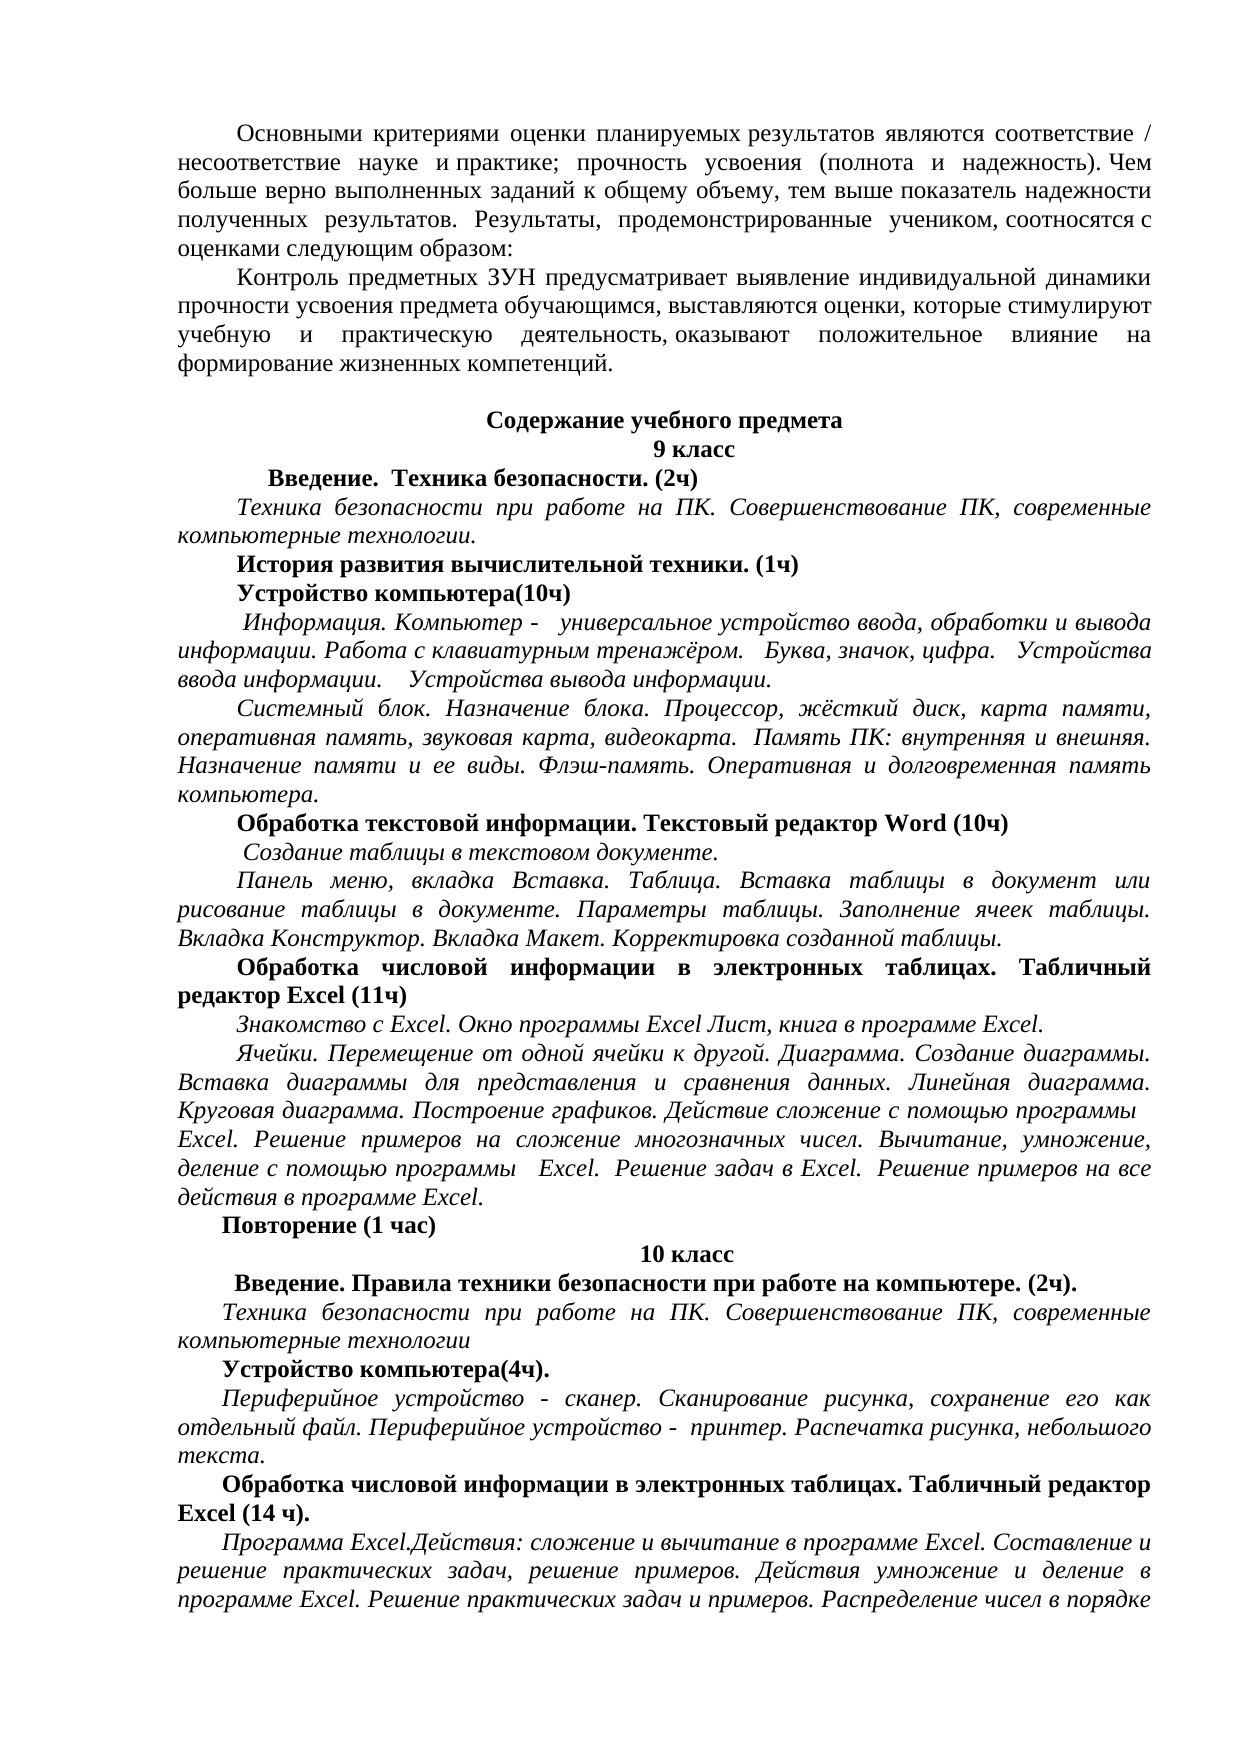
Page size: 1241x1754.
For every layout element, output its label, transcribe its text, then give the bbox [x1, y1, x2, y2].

text Основными критериями оценки планируемых результатов являются соответствие / несоответствие науке и практике; прочность усвоения (полнота и надежность). Чем больше верно выполненных заданий к общему объему, тем выше показатель надежности полученных результатов. Результаты, продемонстрированные учеником, соотносятся с оценками следующим образом: [177, 118, 1152, 262]
text Информация. Компьютер - универсальное устройство ввода, обработки и вывода информации. Работа с клавиатурным тренажёром. Буква, значок, цифра. Устройства ввода информации. Устройства вывода информации. [177, 607, 1152, 693]
text Устройство компьютера(4ч). [177, 1354, 1152, 1383]
text История развития вычислительной техники. (1ч) [177, 549, 1152, 578]
text Контроль предметных ЗУН предусматривает выявление индивидуальной динамики прочности усвоения предмета обучающимся, выставляются оценки, которые стимулируют учебную и практическую деятельность, оказывают положительное влияние на формирование жизненных компетенций. [177, 262, 1152, 377]
text Периферийное устройство - сканер. Сканирование рисунка, сохранение его как отдельный файл. Периферийное устройство - принтер. Распечатка рисунка, небольшого текста. [177, 1383, 1152, 1469]
text Обработка числовой информации в электронных таблицах. Табличный редактор Excel (11ч) [177, 952, 1152, 1009]
text Техника безопасности при работе на ПК. Совершенствование ПК, современные компьютерные технологии. [177, 492, 1152, 549]
text Знакомство с Excel. Окно программы Excel Лист, книга в программе Excel. [177, 1009, 1152, 1038]
text Ячейки. Перемещение от одной ячейки к другой. Диаграмма. Создание диаграммы. Вставка диаграммы для представления и сравнения данных. Линейная диаграмма. Круговая диаграмма. Построение графиков. Действие сложение с помощью программы Excel. Решение примеров на сложение многозначных чисел. Вычитание, умножение, деление с помощью программы Excel. Решение задач в Excel. Решение примеров на все действия в программе Excel. [177, 1038, 1152, 1211]
text Устройство компьютера(10ч) [177, 578, 1152, 607]
text Обработка текстовой информации. Текстовый редактор Word (10ч) [177, 808, 1152, 837]
text Создание таблицы в текстовом документе. [177, 837, 1152, 866]
text 9 класс [177, 434, 1152, 463]
text Техника безопасности при работе на ПК. Совершенствование ПК, современные компьютерные технологии [177, 1297, 1152, 1354]
text Введение. Техника безопасности. (2ч) [177, 463, 1152, 492]
text Системный блок. Назначение блока. Процессор, жёсткий диск, карта памяти, оперативная память, звуковая карта, видеокарта. Память ПК: внутренняя и внешняя. Назначение памяти и ее виды. Флэш-память. Оперативная и долговременная память компьютера. [177, 693, 1152, 808]
text Обработка числовой информации в электронных таблицах. Табличный редактор Excel (14 ч). [177, 1469, 1152, 1527]
text Содержание учебного предмета [177, 406, 1152, 434]
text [177, 1527, 1152, 1613]
text Введение. Правила техники безопасности при работе на компьютере. (2ч). [177, 1268, 1152, 1297]
text Повторение (1 час) [177, 1211, 1152, 1239]
text 10 класс [177, 1239, 1152, 1268]
text Панель меню, вкладка Вставка. Таблица. Вставка таблицы в документ или рисование таблицы в документе. Параметры таблицы. Заполнение ячеек таблицы. Вкладка Конструктор. Вкладка Макет. Корректировка созданной таблицы. [177, 866, 1152, 952]
